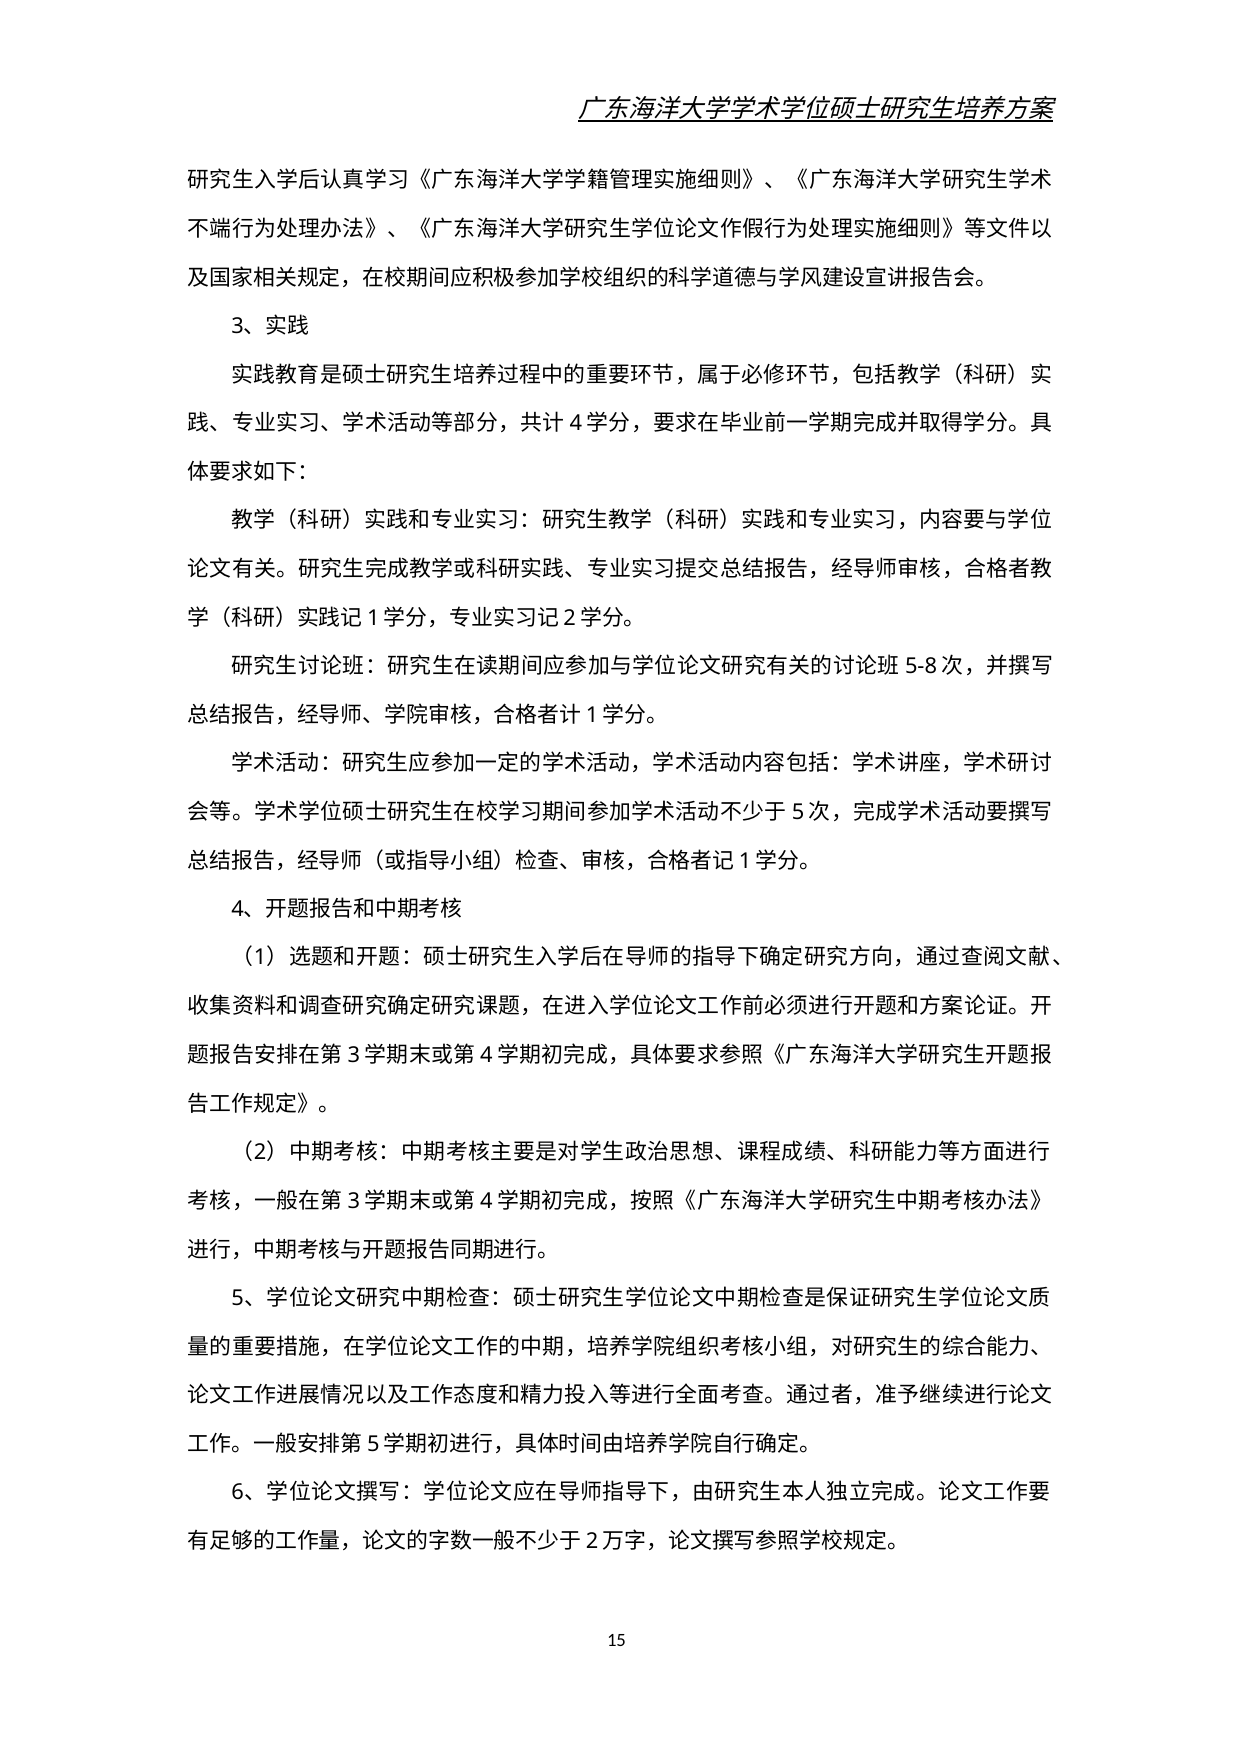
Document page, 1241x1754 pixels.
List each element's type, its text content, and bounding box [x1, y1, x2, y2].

text 3、实践 [187, 308, 1053, 340]
text 5、学位论文研究中期检查：硕士研究生学位论文中期检查是保证研究生学位论文质量的重要措施，在学位论文工作的中期，培养学院组织考核小组，对研究生的综合能力、论文工作进展情况以及工作态度和精力投入等进行全面考查。通过者，准予继续进行论文工作。一般安排第5学期初进行，具体时间由培养学院自行确定。 [187, 1279, 1053, 1458]
text 研究生讨论班：研究生在读期间应参加与学位论文研究有关的讨论班5-8次，并撰写总结报告，经导师、学院审核，合格者计1学分。 [187, 648, 1053, 729]
text 研究生入学后认真学习《广东海洋大学学籍管理实施细则》、《广东海洋大学研究生学术不端行为处理办法》、《广东海洋大学研究生学位论文作假行为处理实施细则》等文件以及国家相关规定，在校期间应积极参加学校组织的科学道德与学风建设宣讲报告会。 [187, 162, 1053, 292]
text 4、开题报告和中期考核 [187, 891, 1053, 923]
text （2）中期考核：中期考核主要是对学生政治思想、课程成绩、科研能力等方面进行考核，一般在第3学期末或第4学期初完成，按照《广东海洋大学研究生中期考核办法》进行，中期考核与开题报告同期进行。 [187, 1134, 1053, 1264]
text 教学（科研）实践和专业实习：研究生教学（科研）实践和专业实习，内容要与学位论文有关。研究生完成教学或科研实践、专业实习提交总结报告，经导师审核，合格者教学（科研）实践记1学分，专业实习记2学分。 [187, 502, 1053, 632]
text 学术活动：研究生应参加一定的学术活动，学术活动内容包括：学术讲座，学术研讨会等。学术学位硕士研究生在校学习期间参加学术活动不少于5次，完成学术活动要撰写总结报告，经导师（或指导小组）检查、审核，合格者记1学分。 [187, 745, 1053, 875]
text 6、学位论文撰写：学位论文应在导师指导下，由研究生本人独立完成。论文工作要有足够的工作量，论文的字数一般不少于2万字，论文撰写参照学校规定。 [187, 1474, 1053, 1555]
text 实践教育是硕士研究生培养过程中的重要环节，属于必修环节，包括教学（科研）实践、专业实习、学术活动等部分，共计4学分，要求在毕业前一学期完成并取得学分。具体要求如下： [187, 356, 1053, 486]
text （1）选题和开题：硕士研究生入学后在导师的指导下确定研究方向，通过查阅文献、收集资料和调查研究确定研究课题，在进入学位论文工作前必须进行开题和方案论证。开题报告安排在第3学期末或第4学期初完成，具体要求参照《广东海洋大学研究生开题报告工作规定》。 [187, 939, 1053, 1118]
